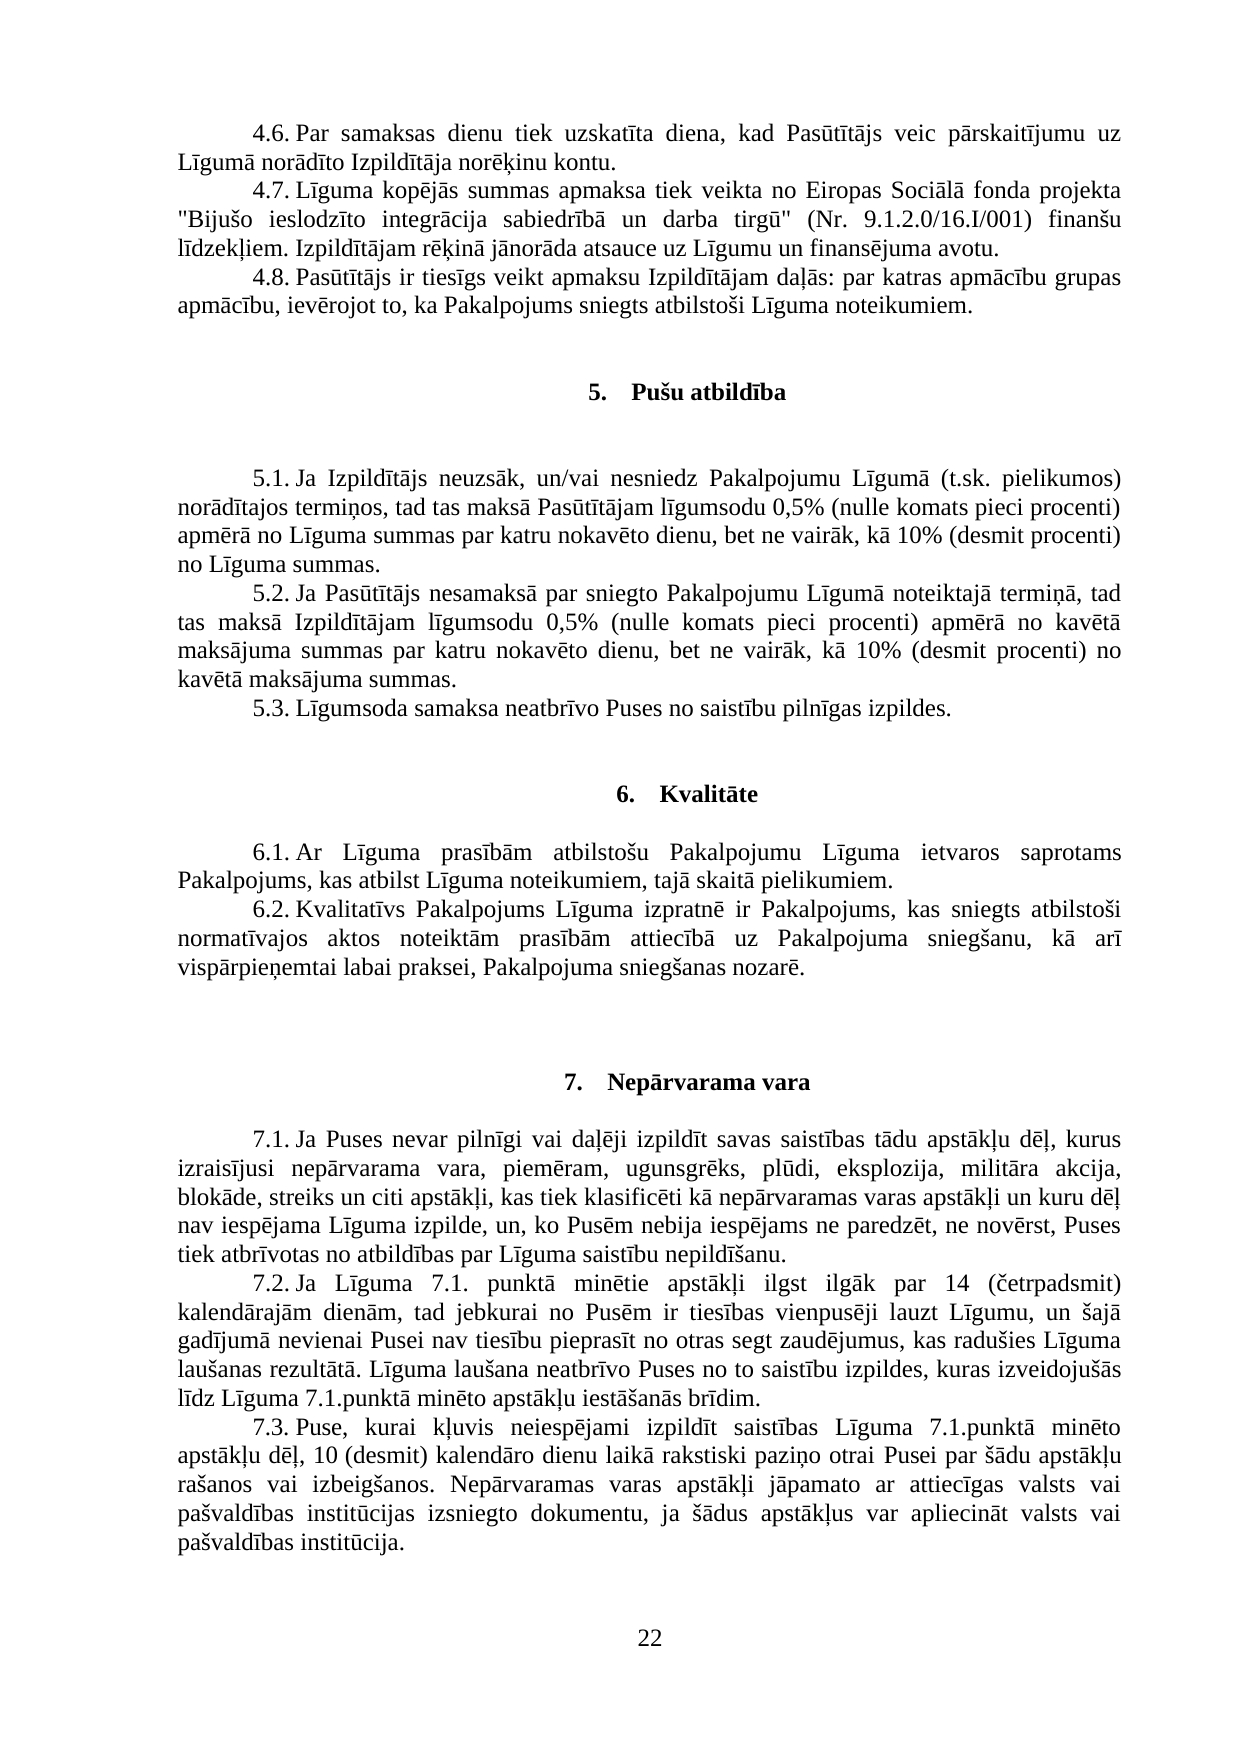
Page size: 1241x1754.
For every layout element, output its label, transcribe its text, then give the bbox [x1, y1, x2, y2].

list Puse, kurai kļuvis neiespējami izpildīt saistības Līguma 7.1.punktā minēto apstākļu dēļ, 10 (desmit) kalendāro dienu laikā rakstiski paziņo otrai Pusei par šādu apstākļu rašanos vai izbeigšanos. Nepārvaramas varas apstākļi jāpamato ar attiecīgas valsts vai pašvaldības institūcijas izsniegto dokumentu, ja šādus apstākļus var apliecināt valsts vai pašvaldības institūcija. [177, 1412, 1122, 1556]
list Ar Līguma prasībām atbilstošu Pakalpojumu Līguma ietvaros saprotams Pakalpojums, kas atbilst Līguma noteikumiem, tajā skaitā pielikumiem. [177, 837, 1122, 894]
list Ja Izpildītājs neuzsāk, un/vai nesniedz Pakalpojumu Līgumā (t.sk. pielikumos) norādītajos termiņos, tad tas maksā Pasūtītājam līgumsodu 0,5% (nulle komats pieci procenti) apmērā no Līguma summas par katru nokavēto dienu, bet ne vairāk, kā 10% (desmit procenti) no Līguma summas. [177, 463, 1122, 578]
list Kvalitatīvs Pakalpojums Līguma izpratnē ir Pakalpojums, kas sniegts atbilstoši normatīvajos aktos noteiktām prasībām attiecībā uz Pakalpojuma sniegšanu, kā arī vispārpieņemtai labai praksei, Pakalpojuma sniegšanas nozarē. [177, 894, 1122, 981]
list Nepārvarama vara [177, 1067, 1122, 1096]
list Pasūtītājs ir tiesīgs veikt apmaksu Izpildītājam daļās: par katras apmācību grupas apmācību, ievērojot to, ka Pakalpojums sniegts atbilstoši Līguma noteikumiem. [177, 262, 1122, 319]
list Līgumsoda samaksa neatbrīvo Puses no saistību pilnīgas izpildes. [177, 693, 1122, 722]
list Ja Puses nevar pilnīgi vai daļēji izpildīt savas saistības tādu apstākļu dēļ, kurus izraisījusi nepārvarama vara, piemēram, ugunsgrēks, plūdi, eksplozija, militāra akcija, blokāde, streiks un citi apstākļi, kas tiek klasificēti kā nepārvaramas varas apstākļi un kuru dēļ nav iespējama Līguma izpilde, un, ko Pusēm nebija iespējams ne paredzēt, ne novērst, Puses tiek atbrīvotas no atbildības par Līguma saistību nepildīšanu. [177, 1124, 1122, 1268]
list Ja Pasūtītājs nesamaksā par sniegto Pakalpojumu Līgumā noteiktajā termiņā, tad tas maksā Izpildītājam līgumsodu 0,5% (nulle komats pieci procenti) apmērā no kavētā maksājuma summas par katru nokavēto dienu, bet ne vairāk, kā 10% (desmit procenti) no kavētā maksājuma summas. [177, 578, 1122, 693]
list Kvalitāte [177, 779, 1122, 808]
list Līguma kopējās summas apmaksa tiek veikta no Eiropas Sociālā fonda projekta "Bijušo ieslodzīto integrācija sabiedrībā un darba tirgū" (Nr. 9.1.2.0/16.I/001) finanšu līdzekļiem. Izpildītājam rēķinā jānorāda atsauce uz Līgumu un finansējuma avotu. [177, 176, 1122, 262]
list Par samaksas dienu tiek uzskatīta diena, kad Pasūtītājs veic pārskaitījumu uz Līgumā norādīto Izpildītāja norēķinu kontu. [177, 118, 1122, 176]
list Pušu atbildība [177, 377, 1122, 406]
list Ja Līguma 7.1. punktā minētie apstākļi ilgst ilgāk par 14 (četrpadsmit) kalendārajām dienām, tad jebkurai no Pusēm ir tiesības vienpusēji lauzt Līgumu, un šajā gadījumā nevienai Pusei nav tiesību pieprasīt no otras segt zaudējumus, kas radušies Līguma laušanas rezultātā. Līguma laušana neatbrīvo Puses no to saistību izpildes, kuras izveidojušās līdz Līguma 7.1.punktā minēto apstākļu iestāšanās brīdim. [177, 1268, 1122, 1412]
